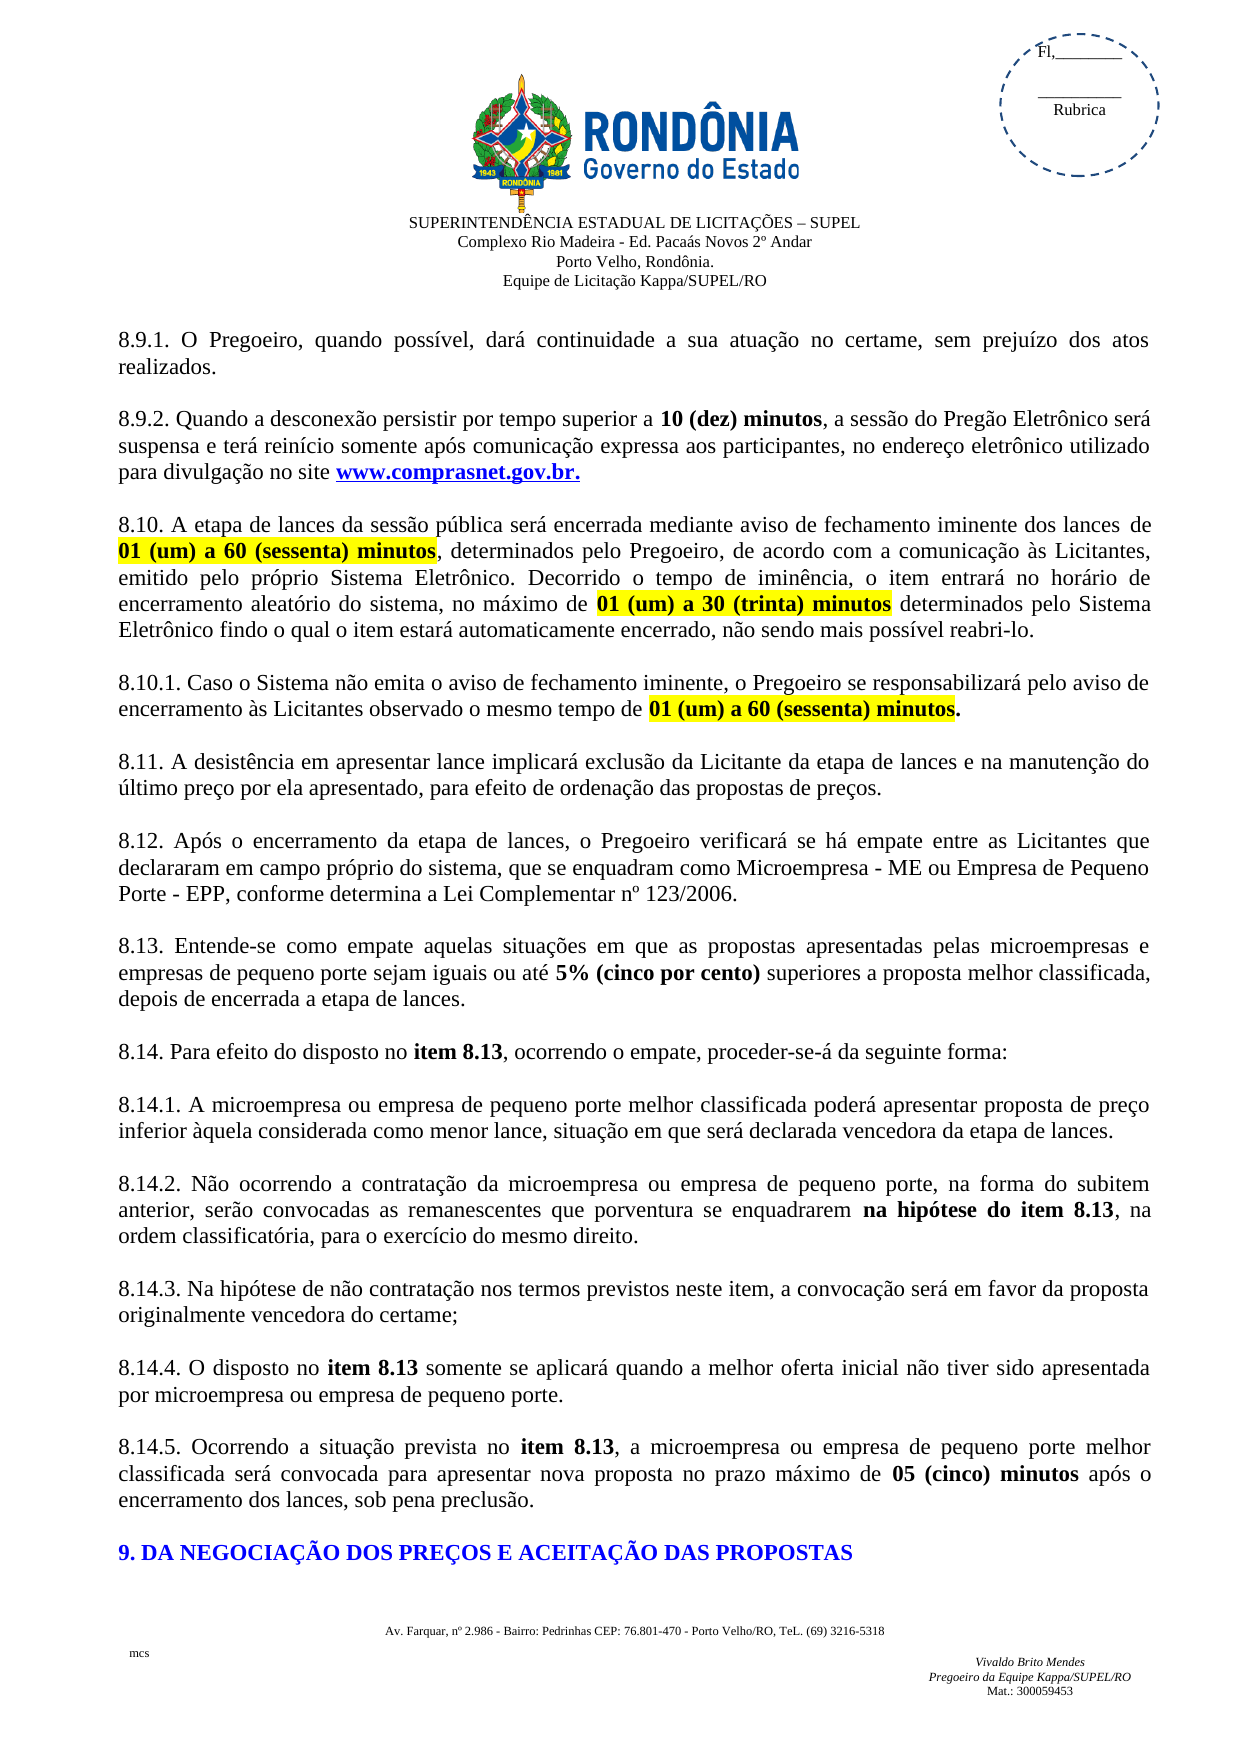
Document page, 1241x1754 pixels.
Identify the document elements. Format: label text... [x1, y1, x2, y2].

text 8.10.1. Caso o Sistema não emita o aviso de fechamento iminente, o Pregoeiro se responsabilizará pelo aviso de encerramento às Licitantes observado o mesmo tempo de 01 (um) a 60 (sessenta) minutos. [118, 669, 1152, 722]
text 8.9.1. O Pregoeiro, quando possível, dará continuidade a sua atuação no certame, sem prejuízo dos atos realizados. [118, 326, 1152, 379]
text 8.14.5. Ocorrendo a situação prevista no item 8.13, a microempresa ou empresa de pequeno porte melhor classificada será convocada para apresentar nova proposta no prazo máximo de 05 (cinco) minutos após o encerramento dos lances, sob pena preclusão. [118, 1433, 1152, 1512]
text 8.14. Para efeito do disposto no item 8.13, ocorrendo o empate, proceder-se-á da seguinte forma: [118, 1038, 1152, 1064]
text 8.11. A desistência em apresentar lance implicará exclusão da Licitante da etapa de lances e na manutenção do último preço por ela apresentado, para efeito de ordenação das propostas de preços. [118, 748, 1152, 801]
text 8.10. A etapa de lances da sessão pública será encerrada mediante aviso de fechamento iminente dos lances de 01 (um) a 60 (sessenta) minutos, determinados pelo Pregoeiro, de acordo com a comunicação às Licitantes, emitido pelo próprio Sistema Eletrônico. Decorrido o tempo de iminência, o item entrará no horário de encerramento aleatório do sistema, no máximo de 01 (um) a 30 (trinta) minutos determinados pelo Sistema Eletrônico findo o qual o item estará automaticamente encerrado, não sendo mais possível reabri-lo. [118, 511, 1152, 643]
text 8.12. Após o encerramento da etapa de lances, o Pregoeiro verificará se há empate entre as Licitantes que declararam em campo próprio do sistema, que se enquadram como Microempresa - ME ou Empresa de Pequeno Porte - EPP, conforme determina a Lei Complementar nº 123/2006. [118, 827, 1152, 906]
text 8.14.1. A microempresa ou empresa de pequeno porte melhor classificada poderá apresentar proposta de preço inferior àquela considerada como menor lance, situação em que será declarada vencedora da etapa de lances. [118, 1091, 1152, 1143]
text 8.13. Entende-se como empate aquelas situações em que as propostas apresentadas pelas microempresas e empresas de pequeno porte sejam iguais ou até 5% (cinco por cento) superiores a proposta melhor classificada, depois de encerrada a etapa de lances. [118, 933, 1152, 1012]
text 8.14.2. Não ocorrendo a contratação da microempresa ou empresa de pequeno porte, na forma do subitem anterior, serão convocadas as remanescentes que porventura se enquadrarem na hipótese do item 8.13, na ordem classificatória, para o exercício do mesmo direito. [118, 1170, 1152, 1249]
text 9. DA NEGOCIAÇÃO DOS PREÇOS E ACEITAÇÃO DAS PROPOSTAS [118, 1539, 1152, 1565]
picture [471, 73, 799, 213]
text 8.14.4. O disposto no item 8.13 somente se aplicará quando a melhor oferta inicial não tiver sido apresentada por microempresa ou empresa de pequeno porte. [118, 1354, 1152, 1407]
text 8.14.3. Na hipótese de não contratação nos termos previstos neste item, a convocação será em favor da proposta originalmente vencedora do certame; [118, 1275, 1152, 1328]
text 8.9.2. Quando a desconexão persistir por tempo superior a 10 (dez) minutos, a sessão do Pregão Eletrônico será suspensa e terá reinício somente após comunicação expressa aos participantes, no endereço eletrônico utilizado para divulgação no site www.comprasnet.gov.br. [118, 406, 1152, 484]
